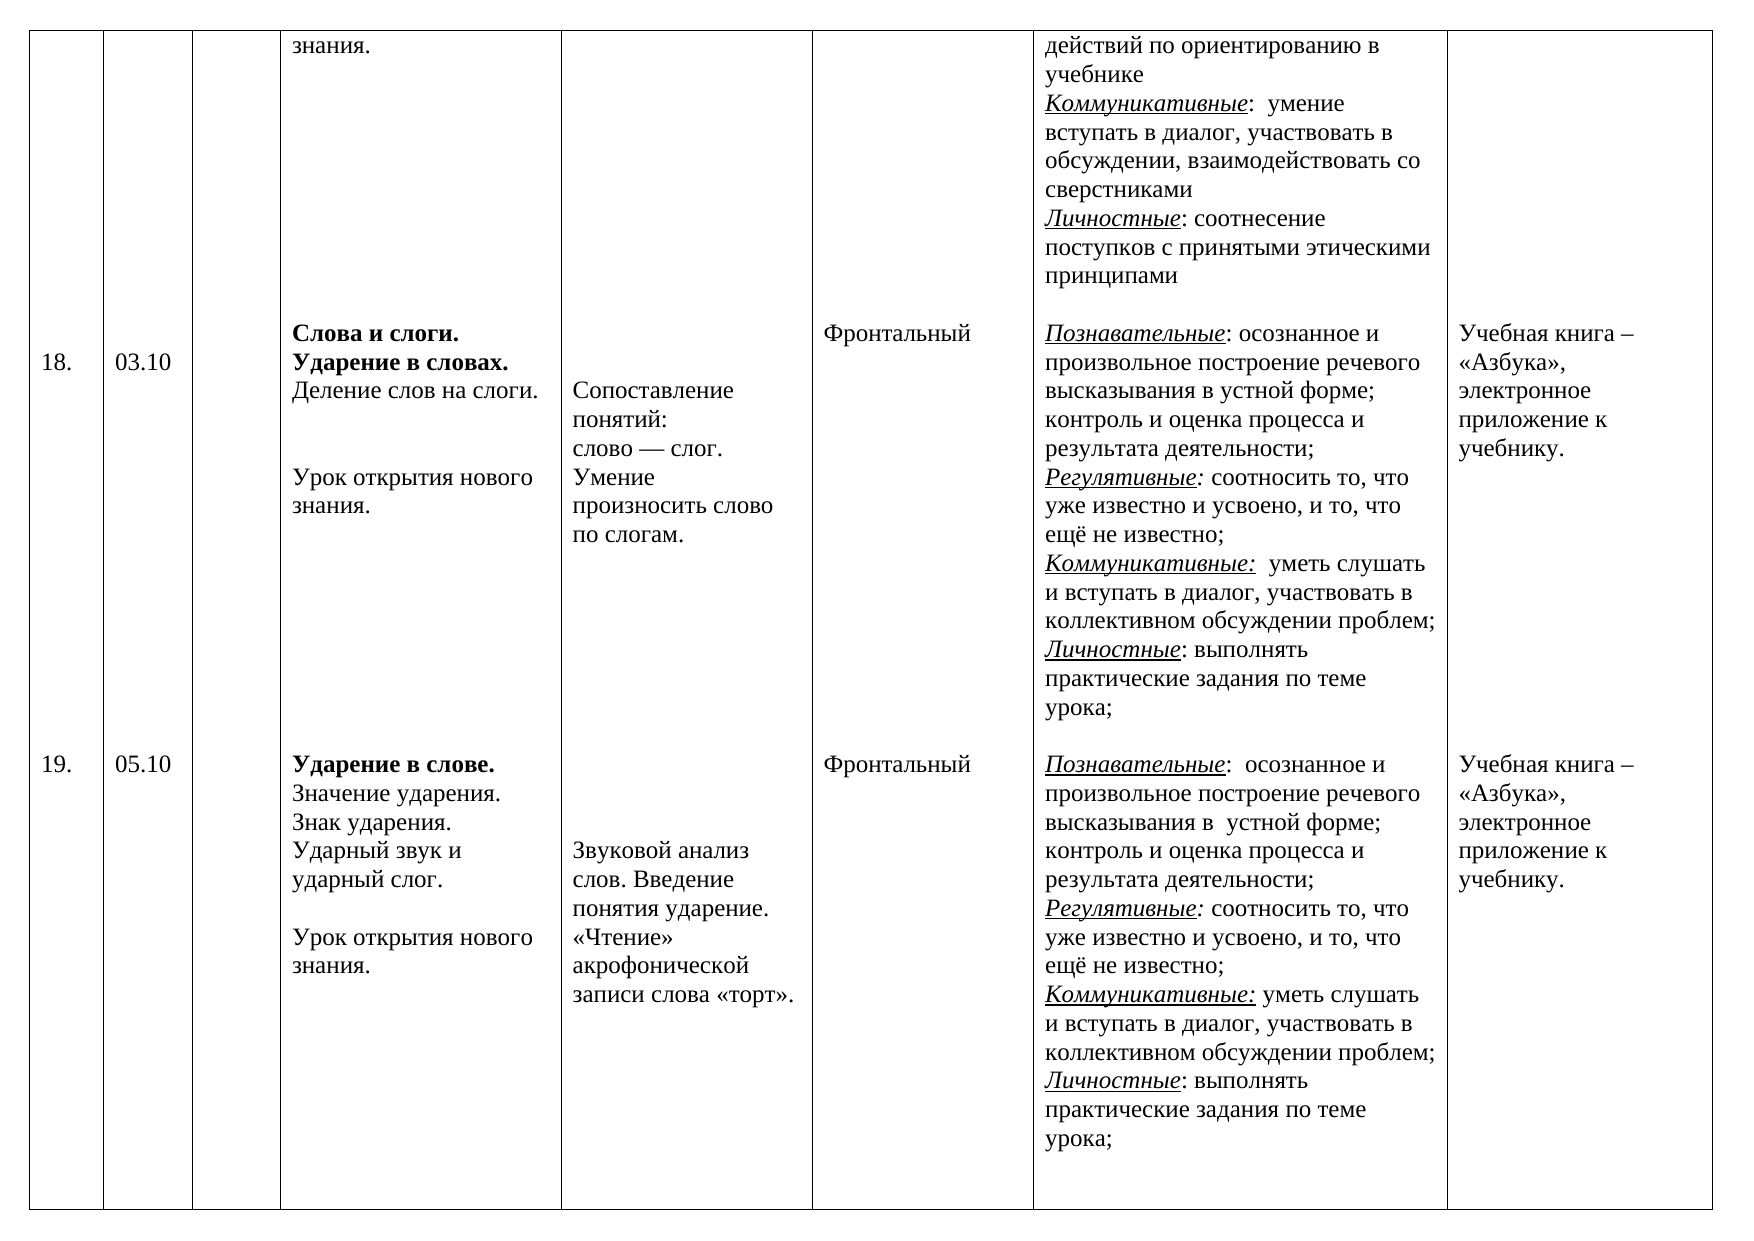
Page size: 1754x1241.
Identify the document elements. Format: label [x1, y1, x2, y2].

table_cell [104, 31, 192, 1209]
table_cell [1448, 31, 1712, 1209]
table_cell [30, 31, 103, 1209]
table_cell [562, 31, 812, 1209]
table_cell [193, 31, 280, 1209]
table_cell [281, 31, 561, 1209]
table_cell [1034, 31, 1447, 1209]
table_cell [813, 31, 1033, 1209]
